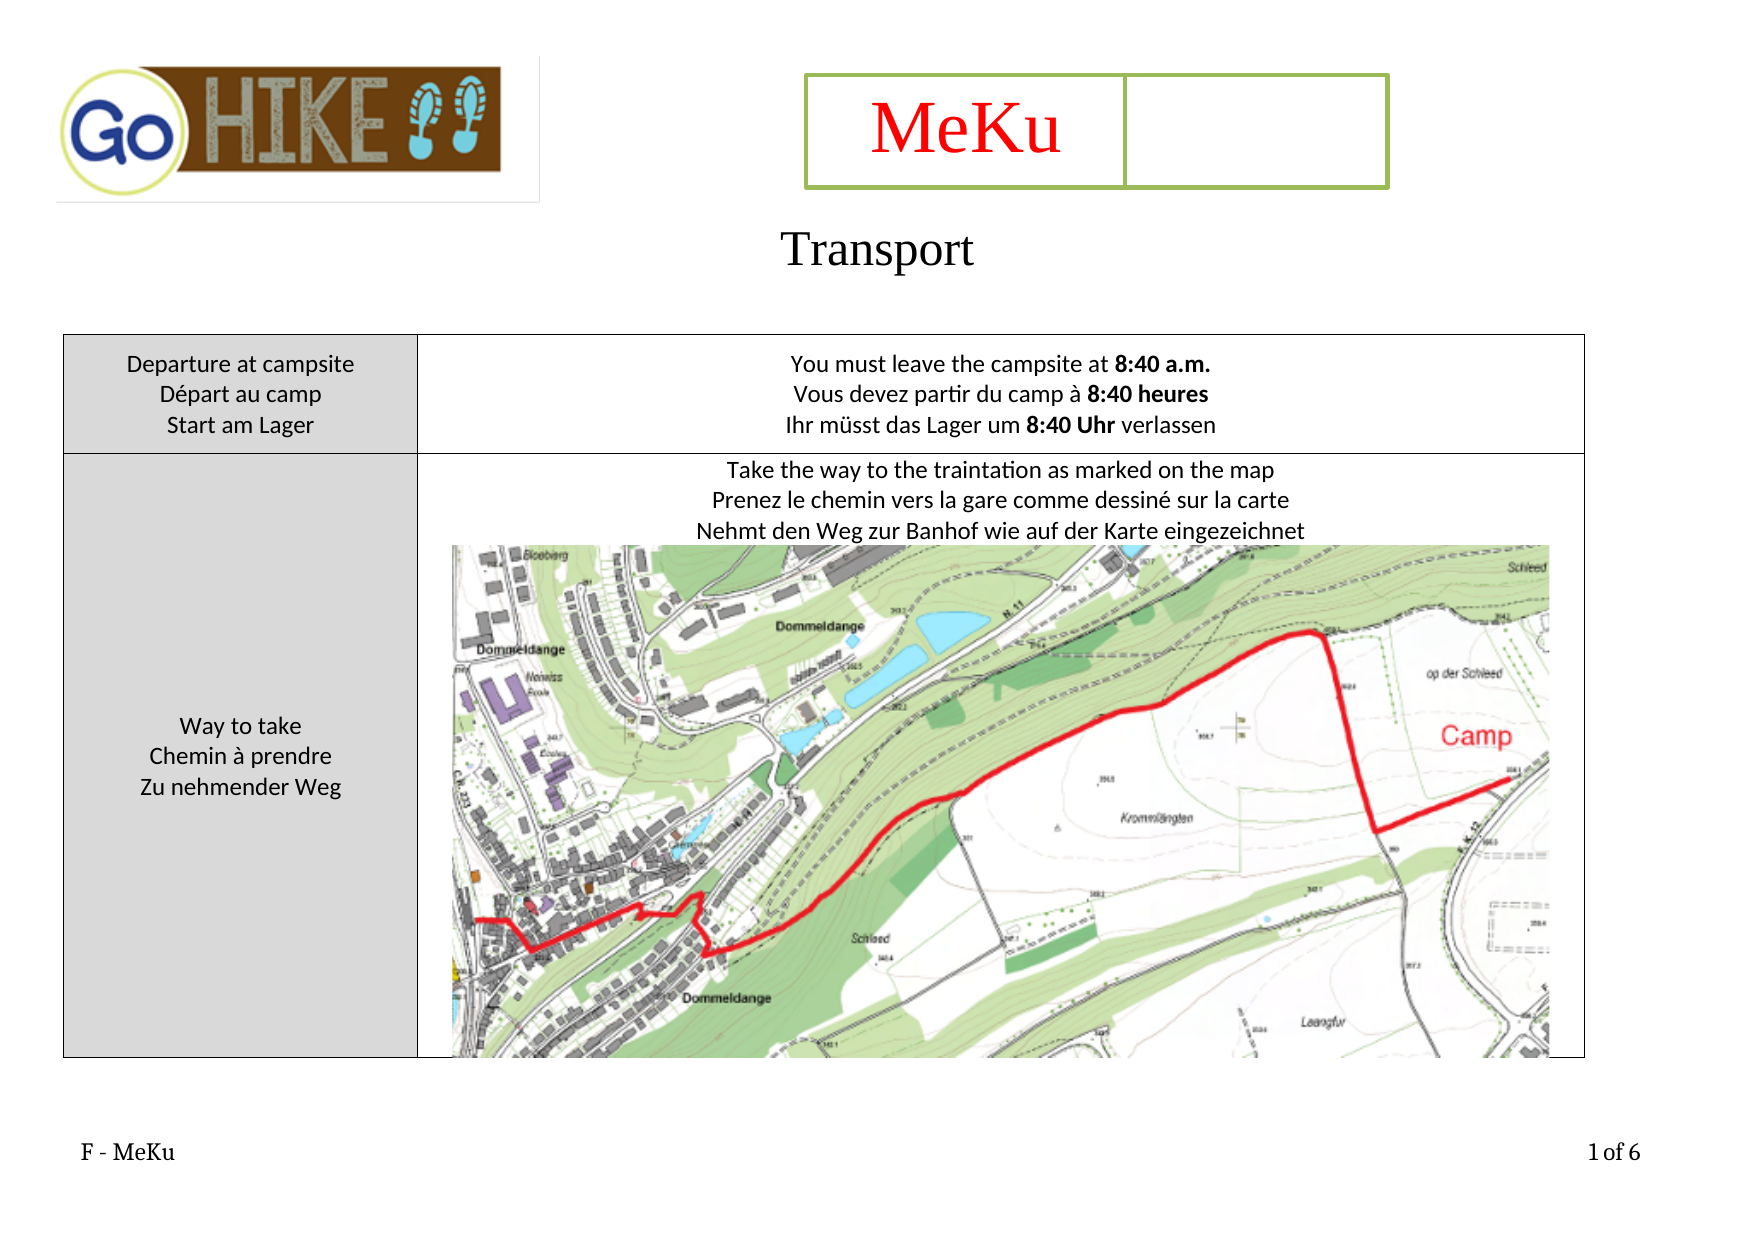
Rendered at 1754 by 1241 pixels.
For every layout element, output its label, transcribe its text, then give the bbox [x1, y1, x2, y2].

table_header Departure at campsite Départ au camp Start am Lager [64, 335, 417, 453]
picture [452, 545, 1550, 1058]
picture [56, 56, 543, 204]
table_header You must leave the campsite at 8:40 a.m. Vous devez partir du camp à 8:40 heures Ihr müsst das Lager um 8:40 Uhr verlassen [418, 335, 1584, 453]
text Transport [75, 219, 1679, 276]
table_cell Take the way to the traintation as marked on the map Prenez le chemin vers la gare comme dessiné sur la carte Nehmt den Weg zur Banhof wie auf der Karte eingezeichnet [418, 454, 1584, 1057]
table_cell Way to take Chemin à prendre Zu nehmender Weg [64, 454, 417, 1057]
